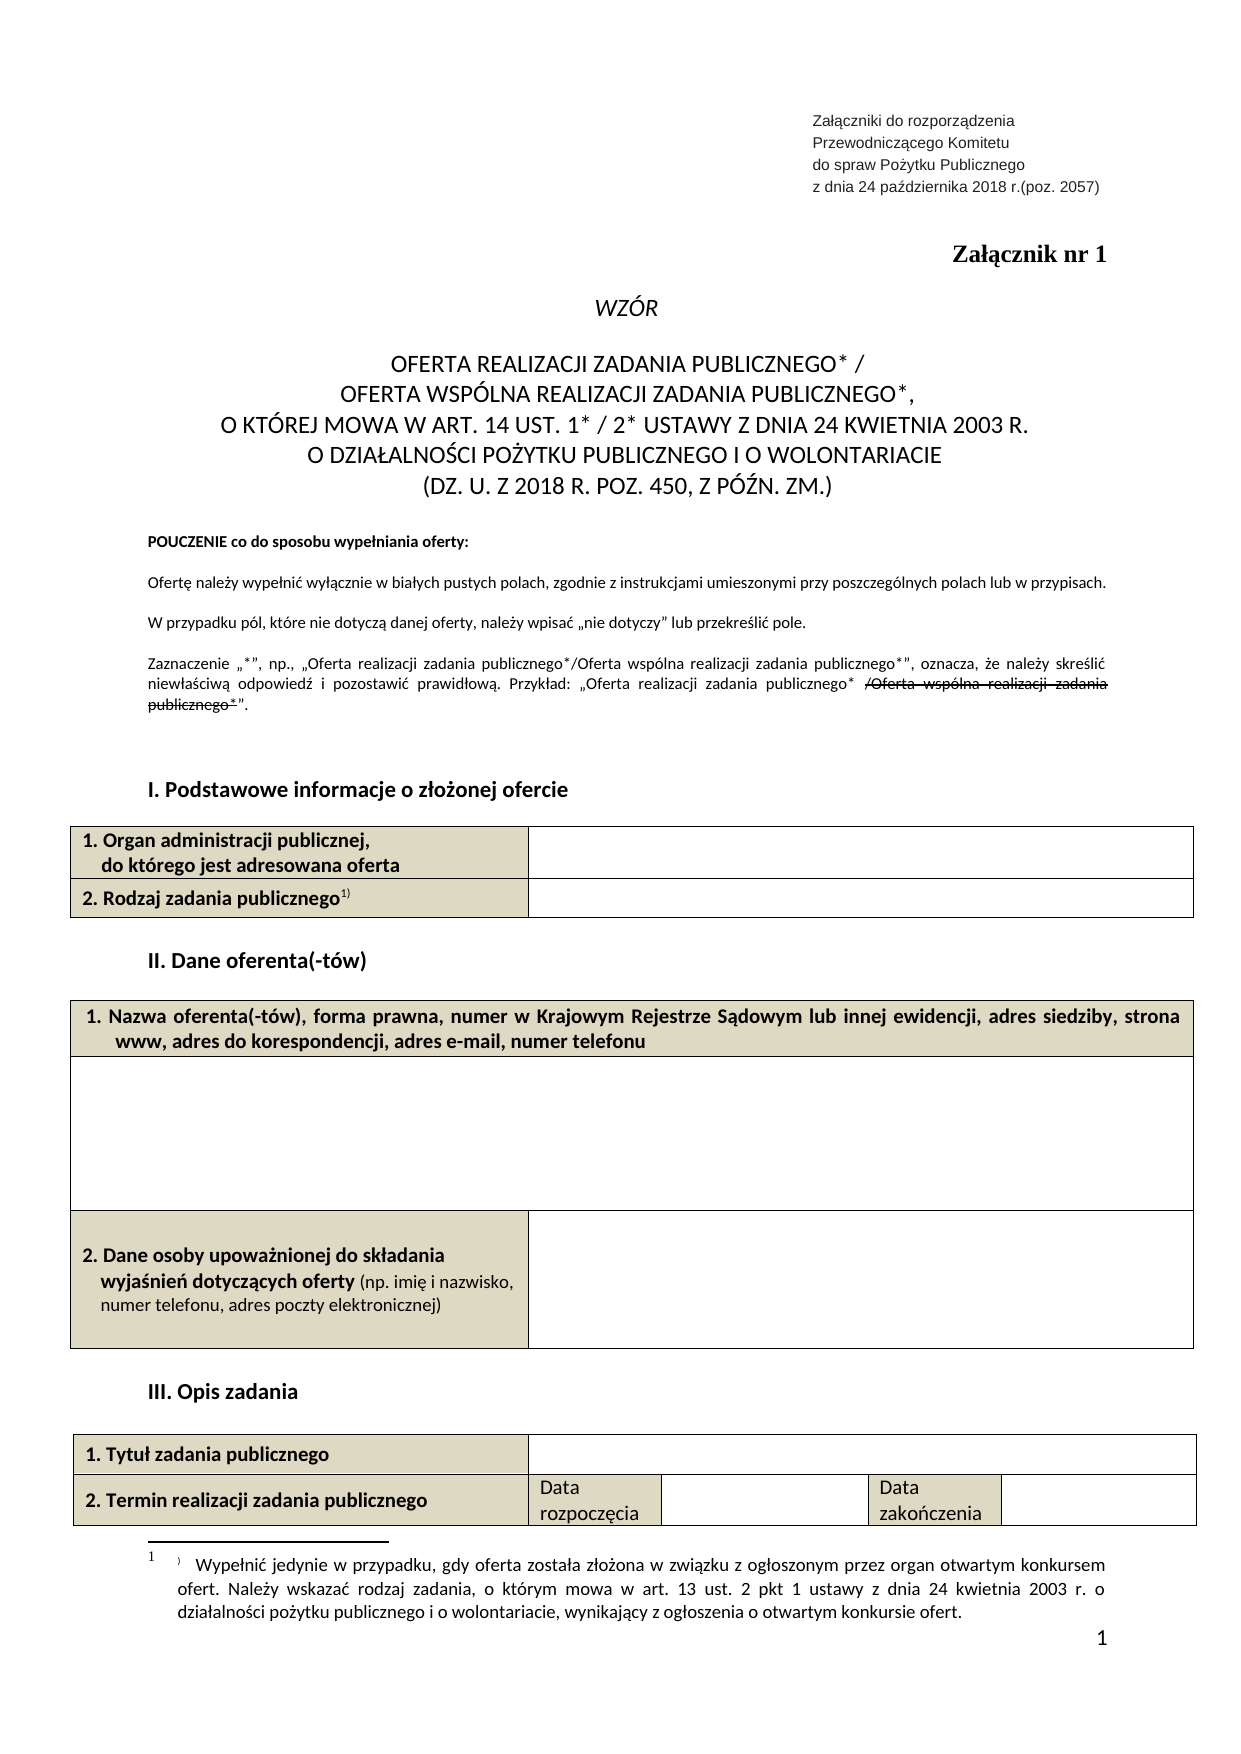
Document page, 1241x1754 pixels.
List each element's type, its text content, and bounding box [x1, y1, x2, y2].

text Załącznik nr 1 [148, 239, 1107, 268]
text O KTÓREJ MOWA W ART. 14 UST. 1* / 2* USTAWY Z DNIA 24 KWIETNIA 2003 R. O DZIAŁALNOŚCI POŻYTKU PUBLICZNEGO I O WOLONTARIACIE (DZ. U. Z 2018 R. POZ. 450, Z PÓŹN. ZM.) [148, 409, 1107, 501]
table_header [529, 1435, 1196, 1473]
table_cell [529, 1211, 1193, 1348]
text W przypadku pól, które nie dotyczą danej oferty, należy wpisać „nie dotyczy” lub przekreślić pole. [148, 612, 1107, 633]
text III. Opis zadania [148, 1377, 1107, 1405]
table_cell [529, 879, 1193, 917]
table_header 1. Nazwa oferenta(-tów), forma prawna, numer w Krajowym Rejestrze Sądowym lub innej ewidencji, adres siedziby, strona www, adres do korespondencji, adres e-mail, numer telefonu [71, 1001, 1193, 1056]
text II. Dane oferenta(-tów) [148, 946, 1107, 974]
text WZÓR [148, 293, 1107, 323]
text OFERTA REALIZACJI ZADANIA PUBLICZNEGO* / [148, 348, 1107, 379]
table_header 1. Organ administracji publicznej, do którego jest adresowana oferta [71, 827, 528, 878]
table_cell [1002, 1475, 1196, 1525]
text POUCZENIE co do sposobu wypełniania oferty: [148, 531, 1107, 552]
text Załączniki do rozporządzenia Przewodniczącego Komitetu do spraw Pożytku Publicznego z dnia 24 października 2018 r.(poz. 2057) [812, 112, 1107, 196]
text OFERTA WSPÓLNA REALIZACJI ZADANIA PUBLICZNEGO*, [148, 379, 1107, 409]
table_cell 2. Rodzaj zadania publicznego) [71, 879, 528, 917]
table_header [529, 827, 1193, 878]
table_cell Data rozpoczęcia [529, 1475, 661, 1525]
table_cell [662, 1475, 868, 1525]
table_header 1. Tytuł zadania publicznego [74, 1435, 528, 1473]
text Zaznaczenie „*”, np., „Oferta realizacji zadania publicznego*/Oferta wspólna realizacji zadania publicznego*”, oznacza, że należy skreślić niewłaściwą odpowiedź i pozostawić prawidłową. Przykład: „Oferta realizacji zadania publicznego* /Oferta wspólna realizacji zadania publicznego*”. [148, 653, 1107, 714]
table_cell 2. Dane osoby upoważnionej do składania wyjaśnień dotyczących oferty (np. imię i nazwisko, numer telefonu, adres poczty elektronicznej) [71, 1211, 528, 1348]
table_cell Data zakończenia [869, 1475, 1001, 1525]
text I. Podstawowe informacje o złożonej ofercie [148, 775, 1107, 803]
table_cell [71, 1057, 1193, 1210]
table_cell 2. Termin realizacji zadania publicznego [74, 1475, 528, 1525]
text Ofertę należy wypełnić wyłącznie w białych pustych polach, zgodnie z instrukcjami umieszonymi przy poszczególnych polach lub w przypisach. [148, 572, 1107, 592]
